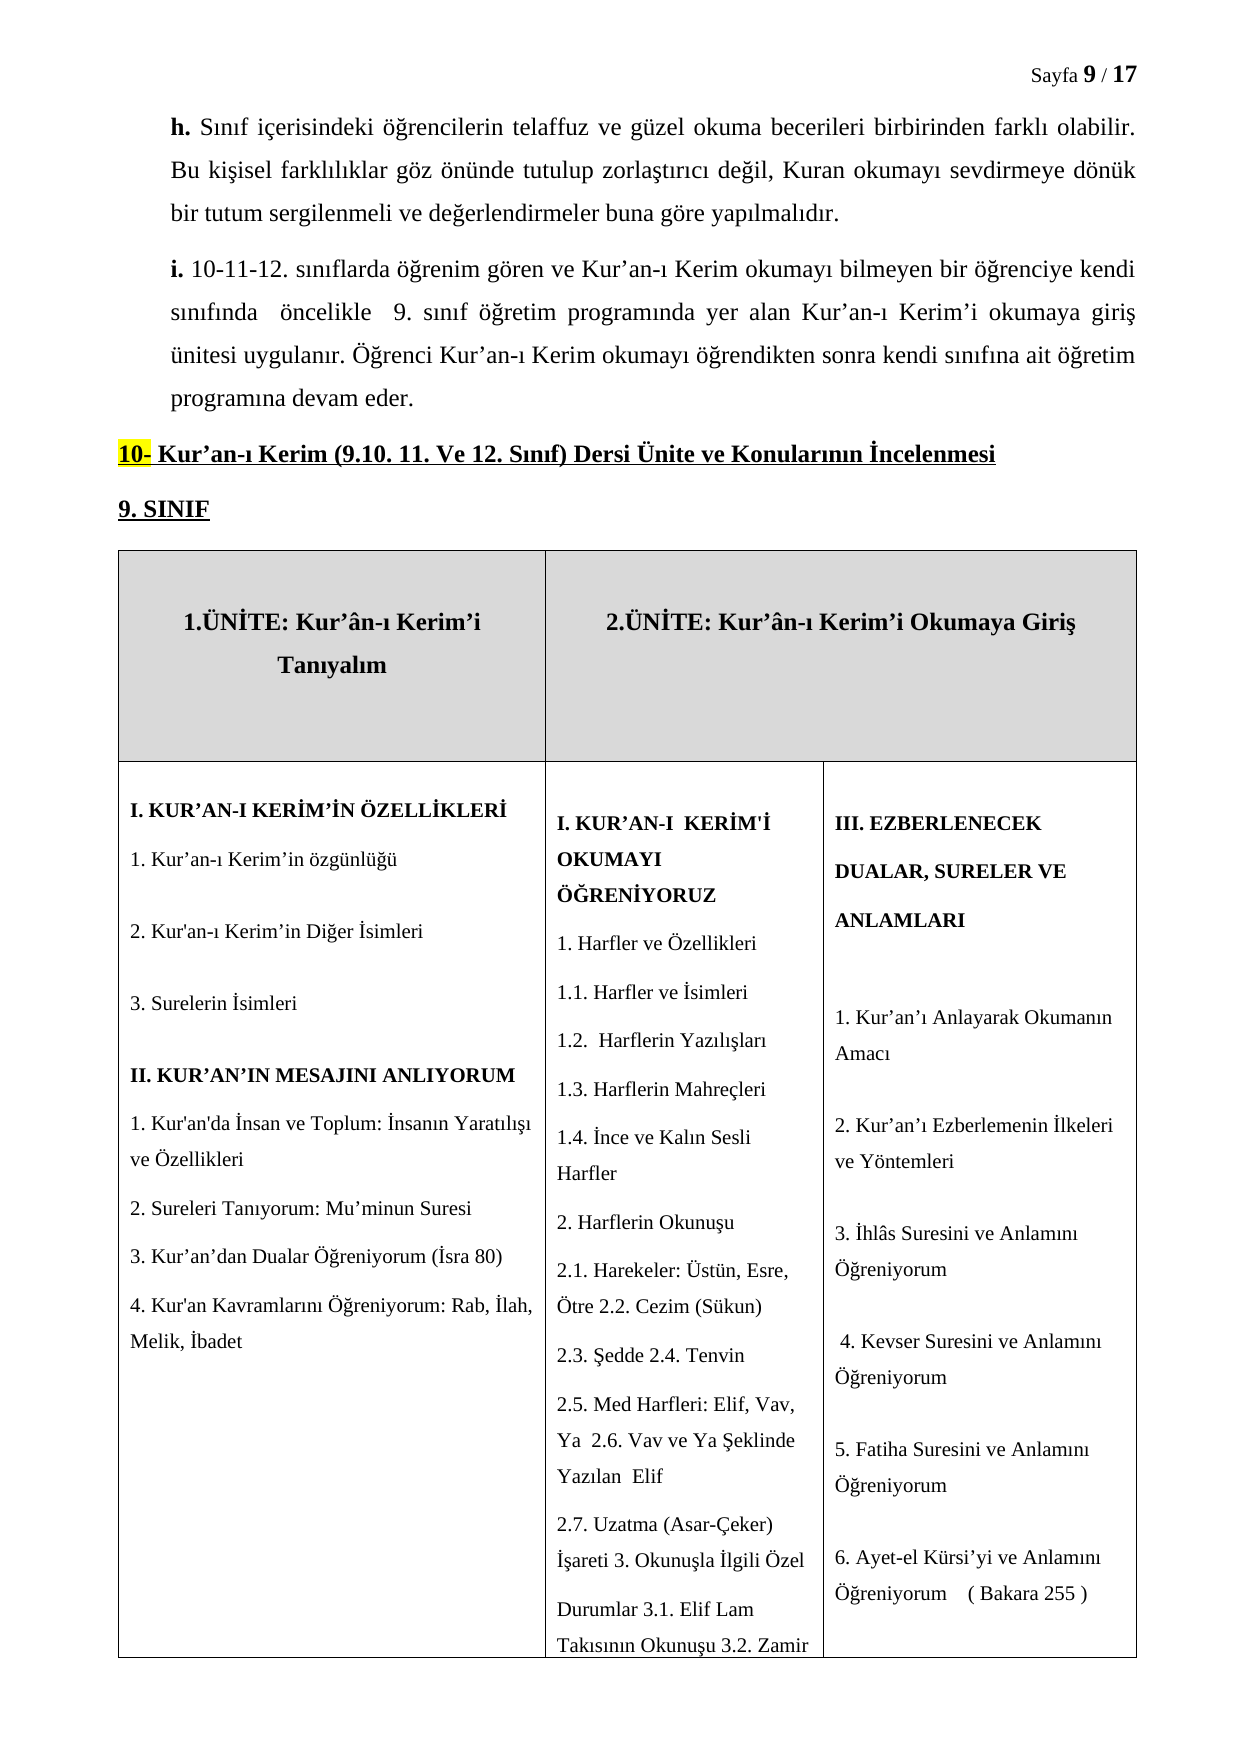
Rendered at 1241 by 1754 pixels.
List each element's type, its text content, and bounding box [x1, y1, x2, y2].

text i. 10-11-12. sınıflarda öğrenim gören ve Kur’an-ı Kerim okumayı bilmeyen bir öğrenciye kendi sınıfında öncelikle 9. sınıf öğretim programında yer alan Kur’an-ı Kerim’i okumaya giriş ünitesi uygulanır. Öğrenci Kur’an-ı Kerim okumayı öğrendikten sonra kendi sınıfına ait öğretim programına devam eder. [170, 254, 1137, 412]
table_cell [119, 762, 545, 1657]
table_header 1.ÜNİTE: Kur’ân-ı Kerim’i Tanıyalım [119, 551, 545, 761]
text h. Sınıf içerisindeki öğrencilerin telaffuz ve güzel okuma becerileri birbirinden farklı olabilir. Bu kişisel farklılıklar göz önünde tutulup zorlaştırıcı değil, Kuran okumayı sevdirmeye dönük bir tutum sergilenmeli ve değerlendirmeler buna göre yapılmalıdır. [170, 112, 1137, 227]
text 10- Kur’an-ı Kerim (9.10. 11. Ve 12. Sınıf) Dersi Ünite ve Konularının İncelenmesi [151, 439, 1137, 467]
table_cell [546, 762, 823, 1657]
table_header 2.ÜNİTE: Kur’ân-ı Kerim’i Okumaya Giriş [546, 551, 1136, 761]
text 9. SINIF [118, 494, 1137, 523]
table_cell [824, 762, 1136, 1657]
